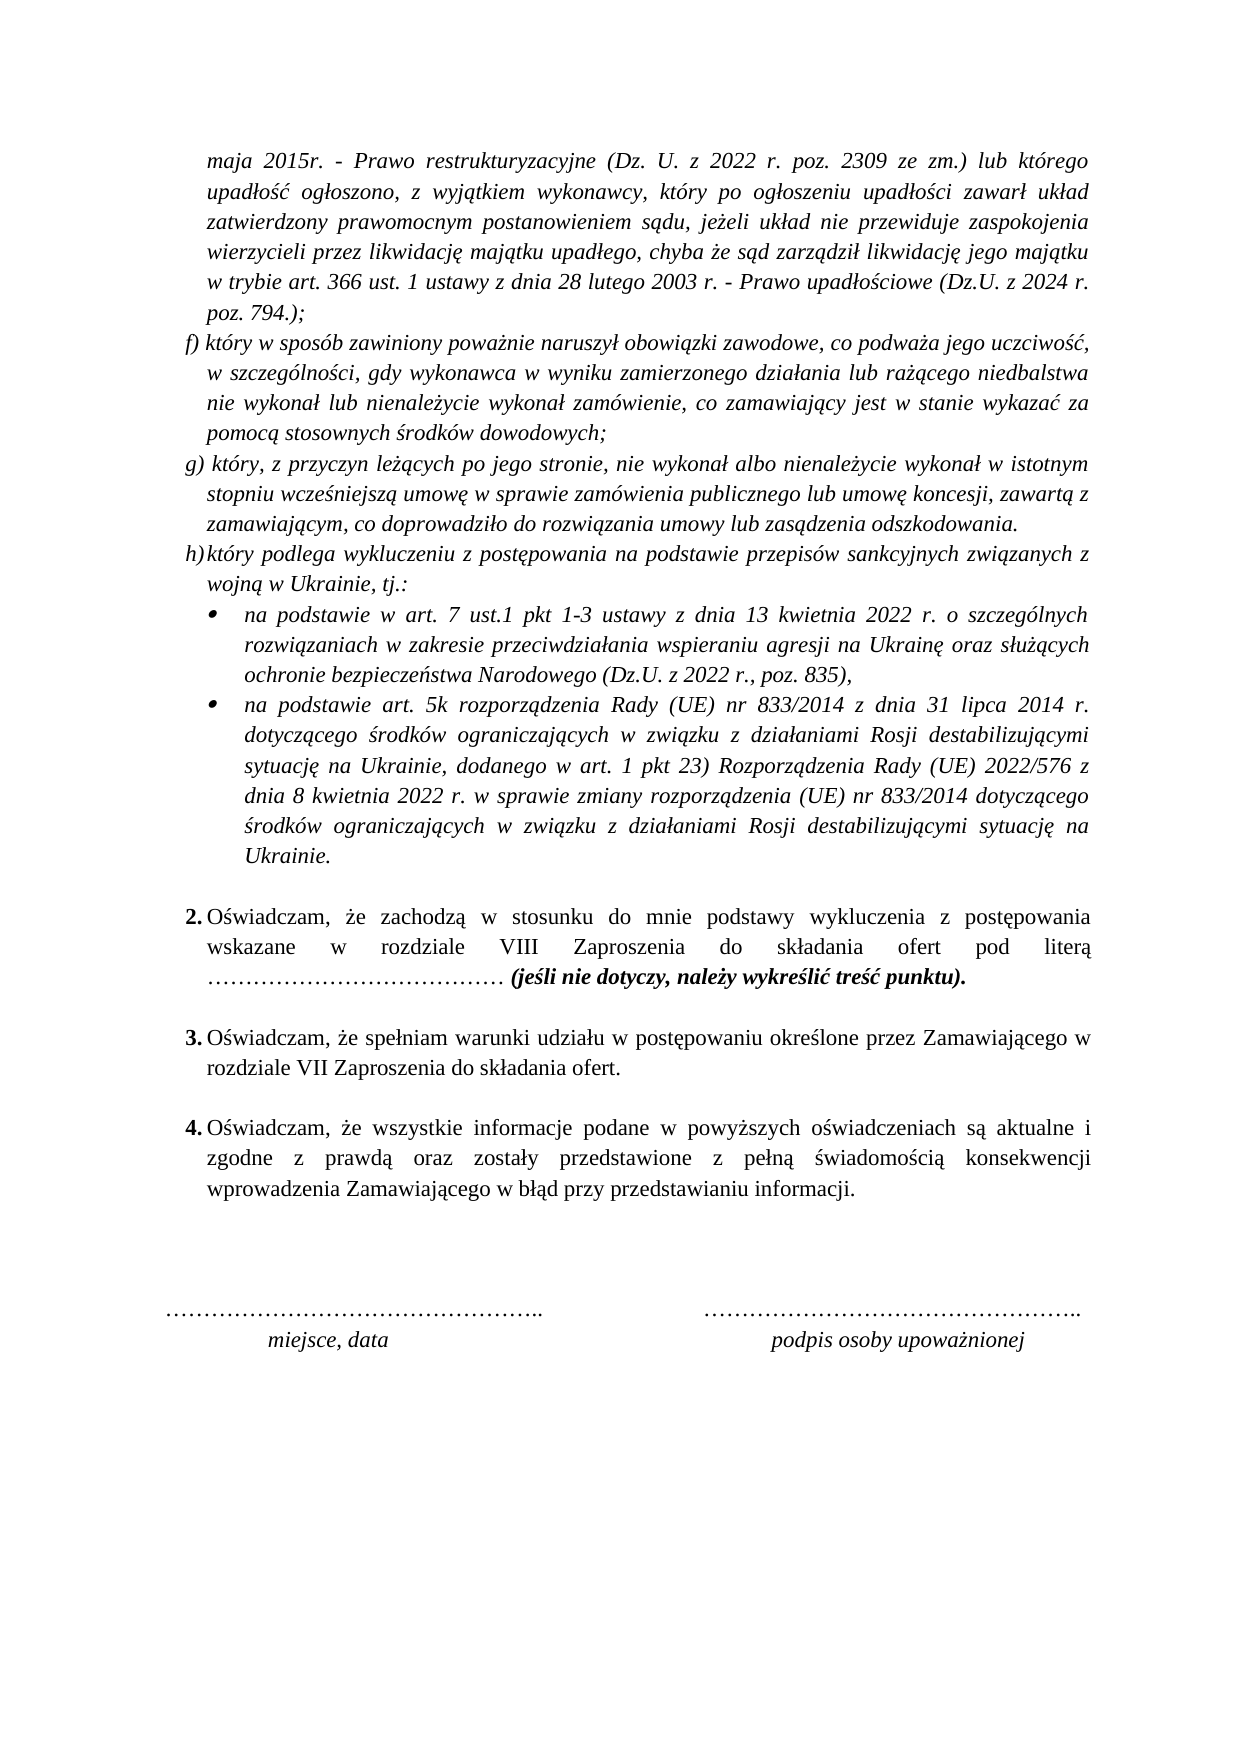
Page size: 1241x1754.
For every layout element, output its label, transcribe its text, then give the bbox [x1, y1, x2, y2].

list na podstawie art. 5k rozporządzenia Rady (UE) nr 833/2014 z dnia 31 lipca 2014 r. dotyczącego środków ograniczających w związku z działaniami Rosji destabilizującymi sytuację na Ukrainie, dodanego w art. 1 pkt 23) Rozporządzenia Rady (UE) 2022/576 z dnia 8 kwietnia 2022 r. w sprawie zmiany rozporządzenia (UE) nr 833/2014 dotyczącego środków ograniczających w związku z działaniami Rosji destabilizującymi sytuację na Ukrainie. [207, 691, 1093, 869]
list na podstawie w art. 7 ust.1 pkt 1-3 ustawy z dnia 13 kwietnia 2022 r. o szczególnych rozwiązaniach w zakresie przeciwdziałania wspieraniu agresji na Ukrainę oraz służących ochronie bezpieczeństwa Narodowego (Dz.U. z 2022 r., poz. 835), [207, 601, 1093, 687]
text ………………………………………….. ………………………………………….. [148, 1296, 1093, 1322]
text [185, 148, 1093, 325]
text g) który, z przyczyn leżących po jego stronie, nie wykonał albo nienależycie wykonał w istotnym stopniu wcześniejszą umowę w sprawie zamówienia publicznego lub umowę koncesji, zawartą z zamawiającym, co doprowadziło do rozwiązania umowy lub zasądzenia odszkodowania. [185, 450, 1093, 536]
list Oświadczam, że zachodzą w stosunku do mnie podstawy wykluczenia z postępowania wskazane w rozdziale VIII Zaproszenia do składania ofert pod literą ………………………………… (jeśli nie dotyczy, należy wykreślić treść punktu). [185, 903, 1093, 989]
text f) który w sposób zawiniony poważnie naruszył obowiązki zawodowe, co podważa jego uczciwość, w szczególności, gdy wykonawca w wyniku zamierzonego działania lub rażącego niedbalstwa nie wykonał lub nienależycie wykonał zamówienie, co zamawiający jest w stanie wykazać za pomocą stosownych środków dowodowych; [185, 329, 1093, 446]
list Oświadczam, że spełniam warunki udziału w postępowaniu określone przez Zamawiającego w rozdziale VII Zaproszenia do składania ofert. [185, 1024, 1093, 1080]
text miejsce, data podpis osoby upoważnionej [148, 1326, 1093, 1352]
list Oświadczam, że wszystkie informacje podane w powyższych oświadczeniach są aktualne i zgodne z prawdą oraz zostały przedstawione z pełną świadomością konsekwencji wprowadzenia Zamawiającego w błąd przy przedstawianiu informacji. [185, 1114, 1093, 1201]
text h) który podlega wykluczeniu z postępowania na podstawie przepisów sankcyjnych związanych z wojną w Ukrainie, tj.: [185, 540, 1093, 597]
